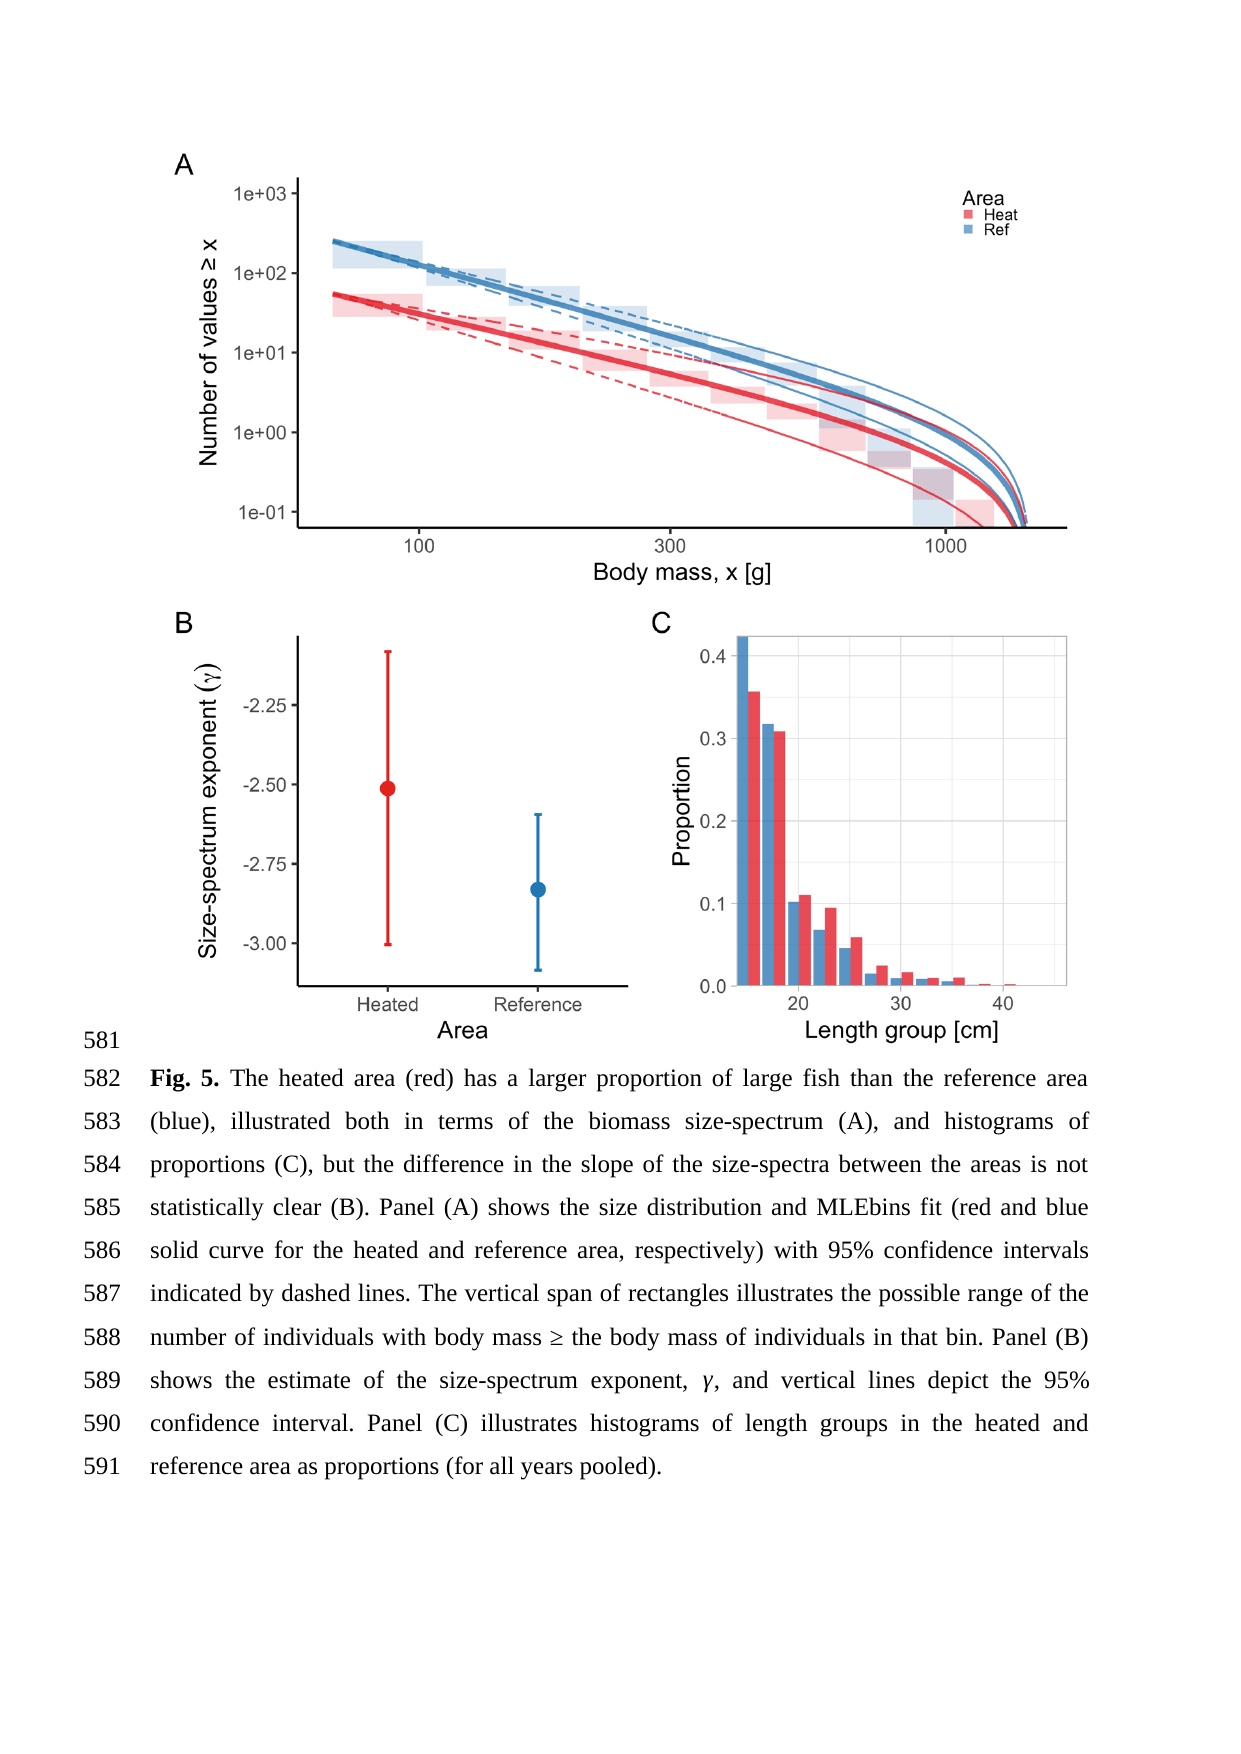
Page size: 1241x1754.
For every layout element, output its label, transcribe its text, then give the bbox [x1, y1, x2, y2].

picture [150, 150, 1091, 1049]
text Fig. 5. The heated area (red) has a larger proportion of large fish than the reference area (blue), illustrated both in terms of the biomass size-spectrum (A), and histograms of proportions (C), but the difference in the slope of the size-spectra between the areas is not statistically clear (B). Panel (A) shows the size distribution and MLEbins fit (red and blue solid curve for the heated and reference area, respectively) with 95% confidence intervals indicated by dashed lines. The vertical span of rectangles illustrates the possible range of the number of individuals with body mass ≥ the body mass of individuals in that bin. Panel (B) shows the estimate of the size-spectrum exponent, , and vertical lines depict the 95% confidence interval. Panel (C) illustrates histograms of length groups in the heated and reference area as proportions (for all years pooled). [150, 1063, 1090, 1480]
